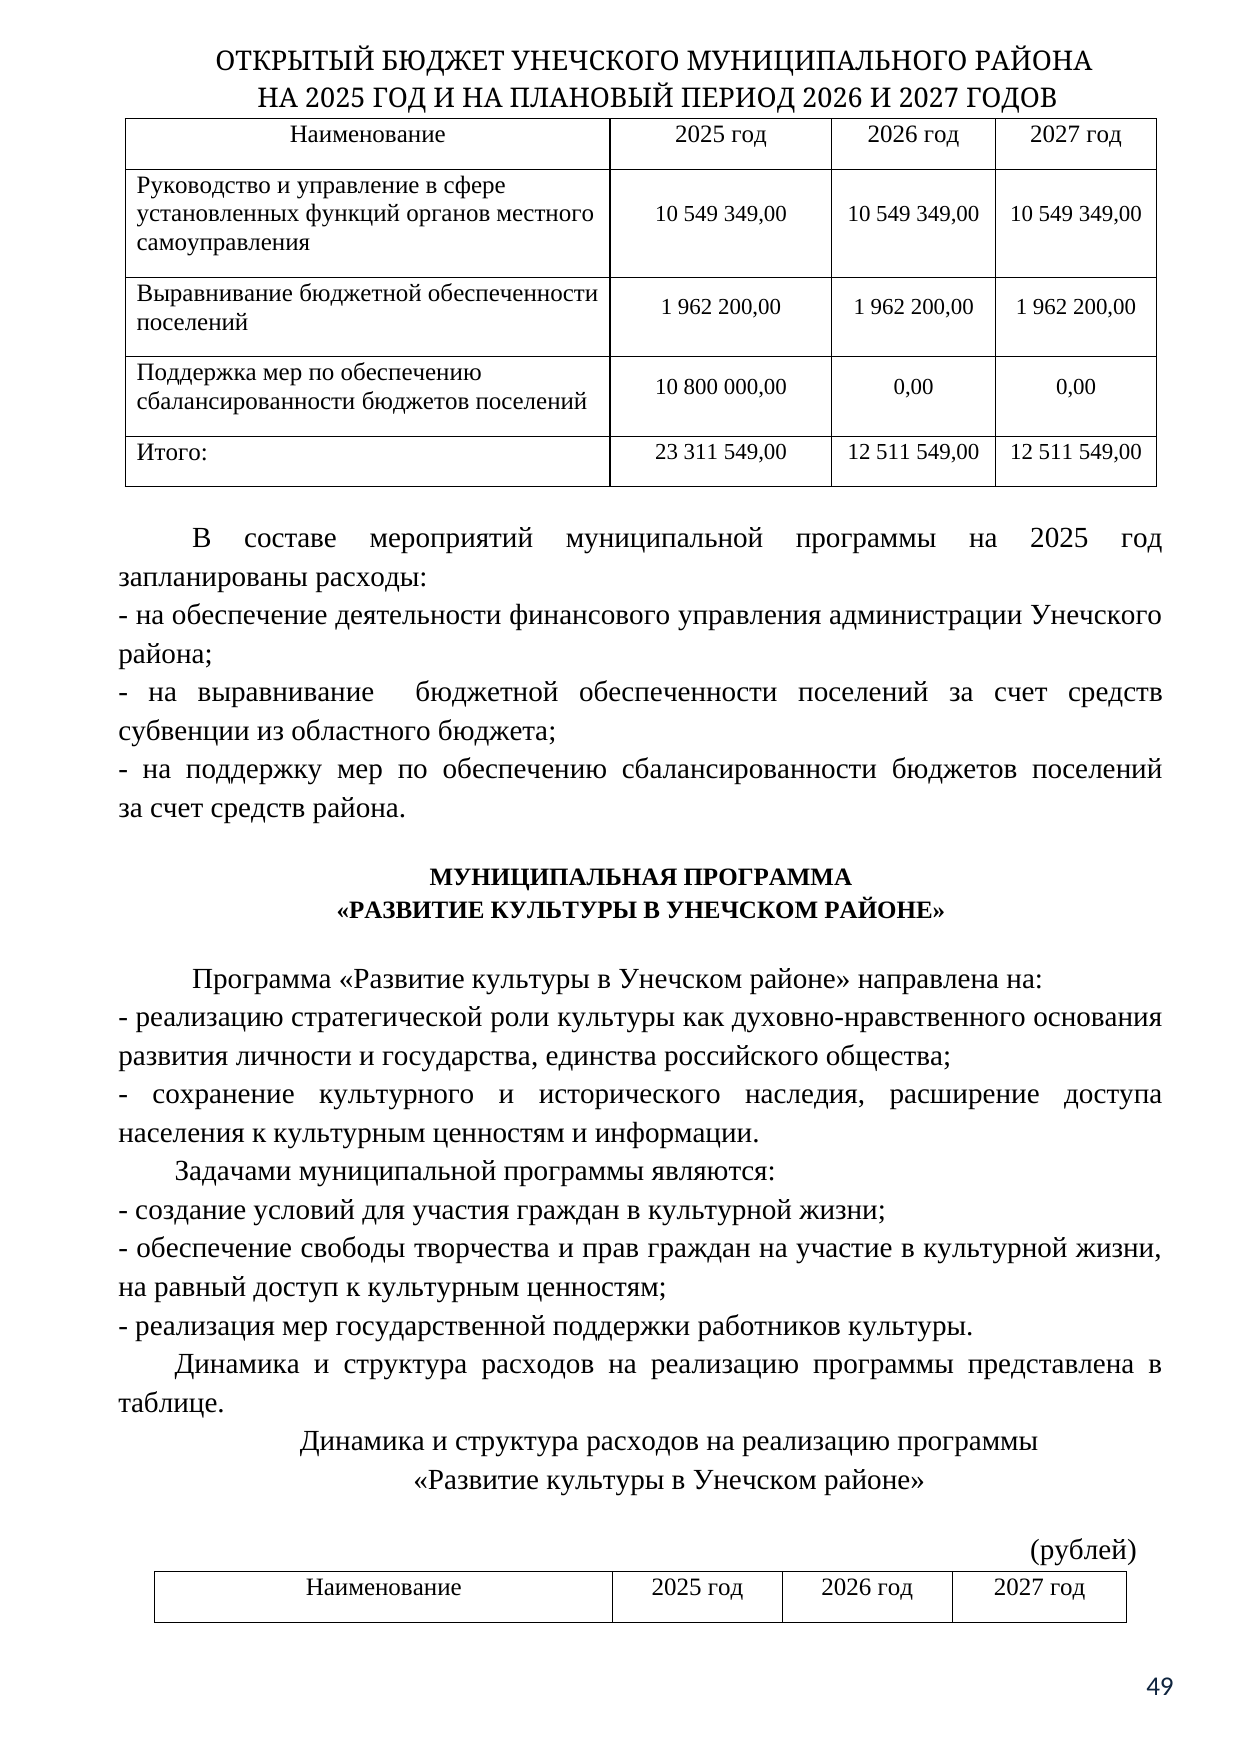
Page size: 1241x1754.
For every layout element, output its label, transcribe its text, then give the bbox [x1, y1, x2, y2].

table_cell Выравнивание бюджетной обеспеченности поселений [126, 278, 609, 356]
text - реализацию стратегической роли культуры как духовно-нравственного основания развития личности и государства, единства российского общества; [118, 999, 1163, 1071]
table_cell 10 549 349,00 [832, 170, 995, 277]
table_cell 10 549 349,00 [611, 170, 831, 277]
table_header 2026 год [783, 1572, 952, 1622]
text - на выравнивание бюджетной обеспеченности поселений за счет средств субвенции из областного бюджета; [118, 674, 1163, 747]
table_cell 10 549 349,00 [996, 170, 1156, 277]
text МУНИЦИПАЛЬНАЯ ПРОГРАММА [118, 862, 1163, 890]
table_header 2027 год [996, 119, 1156, 169]
text «РАЗВИТИЕ КУЛЬТУРЫ В УНЕЧСКОМ РАЙОНЕ» [118, 895, 1163, 923]
text Динамика и структура расходов на реализацию программы [118, 1423, 1163, 1457]
table_cell Итого: [126, 437, 609, 486]
table_header 2026 год [832, 119, 995, 169]
table_cell 23 311 549,00 [611, 437, 831, 486]
table_header 2025 год [611, 119, 831, 169]
text В составе мероприятий муниципальной программы на 2025 год запланированы расходы: [118, 520, 1163, 592]
table_header 2025 год [613, 1572, 782, 1622]
table_cell 1 962 200,00 [611, 278, 831, 356]
table_header 2027 год [953, 1572, 1126, 1622]
table_cell 1 962 200,00 [996, 278, 1156, 356]
text Динамика и структура расходов на реализацию программы представлена в таблице. [118, 1346, 1163, 1418]
table_cell 12 511 549,00 [832, 437, 995, 486]
text - реализация мер государственной поддержки работников культуры. [118, 1308, 1163, 1341]
text Программа «Развитие культуры в Унечском районе» направлена на: [118, 961, 1163, 994]
table_cell Руководство и управление в сфере установленных функций органов местного самоуправления [126, 170, 609, 277]
table_cell 12 511 549,00 [996, 437, 1156, 486]
text Задачами муниципальной программы являются: [118, 1153, 1163, 1187]
text - на обеспечение деятельности финансового управления администрации Унечского района; [118, 597, 1163, 669]
table_cell 10 800 000,00 [611, 357, 831, 436]
text - создание условий для участия граждан в культурной жизни; [118, 1192, 1163, 1226]
text - обеспечение свободы творчества и прав граждан на участие в культурной жизни, на равный доступ к культурным ценностям; [118, 1231, 1163, 1303]
table_cell 0,00 [832, 357, 995, 436]
text «Развитие культуры в Унечском районе» [118, 1462, 1163, 1495]
text - сохранение культурного и исторического наследия, расширение доступа населения к культурным ценностям и информации. [118, 1076, 1163, 1148]
table_cell Поддержка мер по обеспечению сбалансированности бюджетов поселений [126, 357, 609, 436]
text (рублей) [856, 1532, 1163, 1566]
table_header Наименование [155, 1572, 612, 1622]
table_cell 0,00 [996, 357, 1156, 436]
table_cell 1 962 200,00 [832, 278, 995, 356]
text - на поддержку мер по обеспечению сбалансированности бюджетов поселений за счет средств района. [118, 752, 1163, 824]
table_header Наименование [126, 119, 609, 169]
